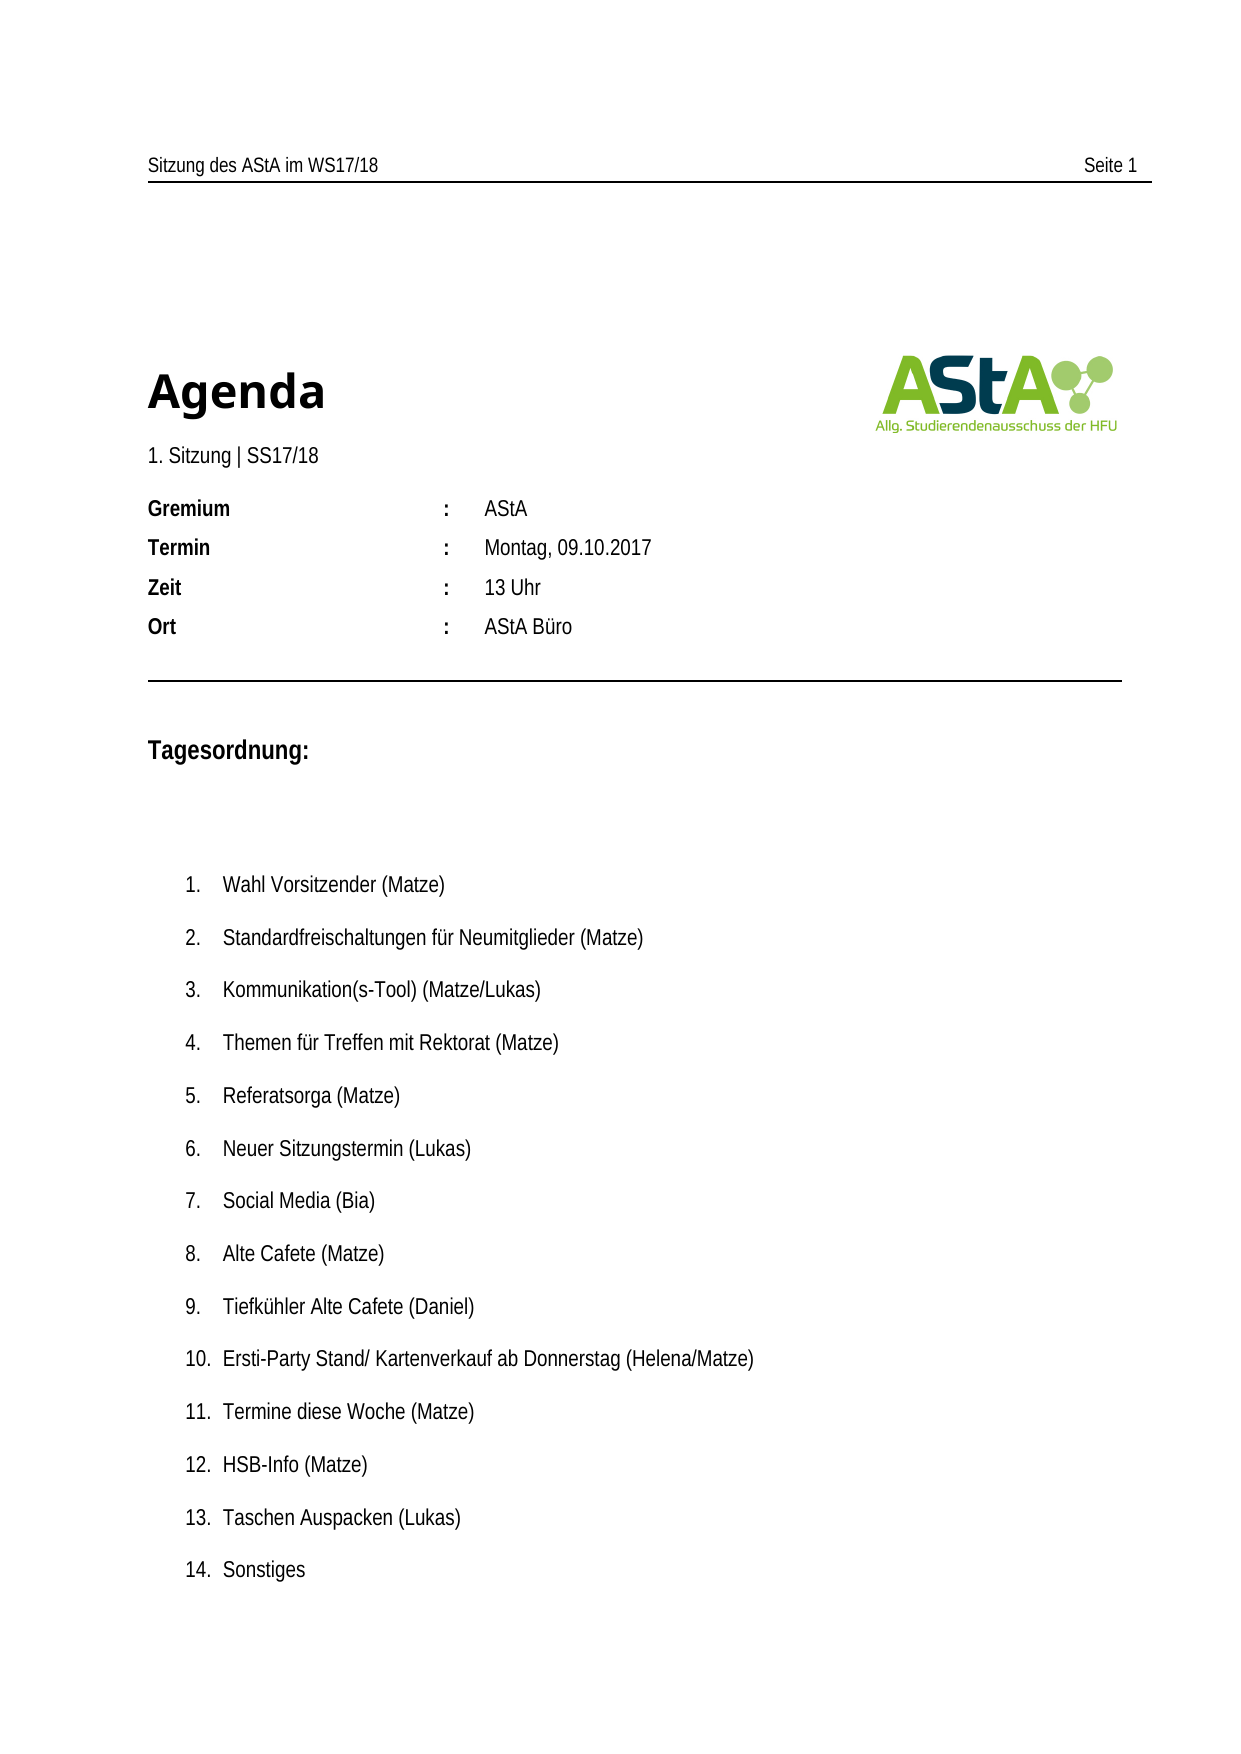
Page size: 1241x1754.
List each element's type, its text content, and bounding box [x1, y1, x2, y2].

text Tagesordnung: [148, 734, 1122, 766]
list Standardfreischaltungen für Neumitglieder (Matze) [185, 924, 1122, 950]
list Sonstiges [185, 1556, 1122, 1582]
list Social Media (Bia) [185, 1187, 1122, 1213]
list Ersti-Party Stand/ Kartenverkauf ab Donnerstag (Helena/Matze) [185, 1345, 1122, 1372]
list Referatsorga (Matze) [185, 1082, 1122, 1108]
list Neuer Sitzungstermin (Lukas) [185, 1134, 1122, 1161]
list Themen für Treffen mit Rektorat (Matze) [185, 1029, 1122, 1055]
list Wahl Vorsitzender (Matze) [185, 871, 1122, 897]
text Termin : Montag, 09.10.2017 [148, 534, 1122, 560]
text 1. Sitzung | SS17/18 [148, 442, 870, 468]
list HSB-Info (Matze) [185, 1451, 1122, 1477]
list Kommunikation(s-Tool) (Matze/Lukas) [185, 976, 1122, 1003]
list Termine diese Woche (Matze) [185, 1398, 1122, 1424]
list Taschen Auspacken (Lukas) [185, 1503, 1122, 1530]
text Gremium : AStA [148, 494, 870, 521]
text Ort : AStA Büro [148, 613, 1122, 639]
text Agenda [148, 359, 870, 423]
text Zeit : 13 Uhr [148, 573, 1122, 600]
list Alte Cafete (Matze) [185, 1240, 1122, 1266]
picture [870, 272, 1123, 525]
list Tiefkühler Alte Cafete (Daniel) [185, 1293, 1122, 1319]
